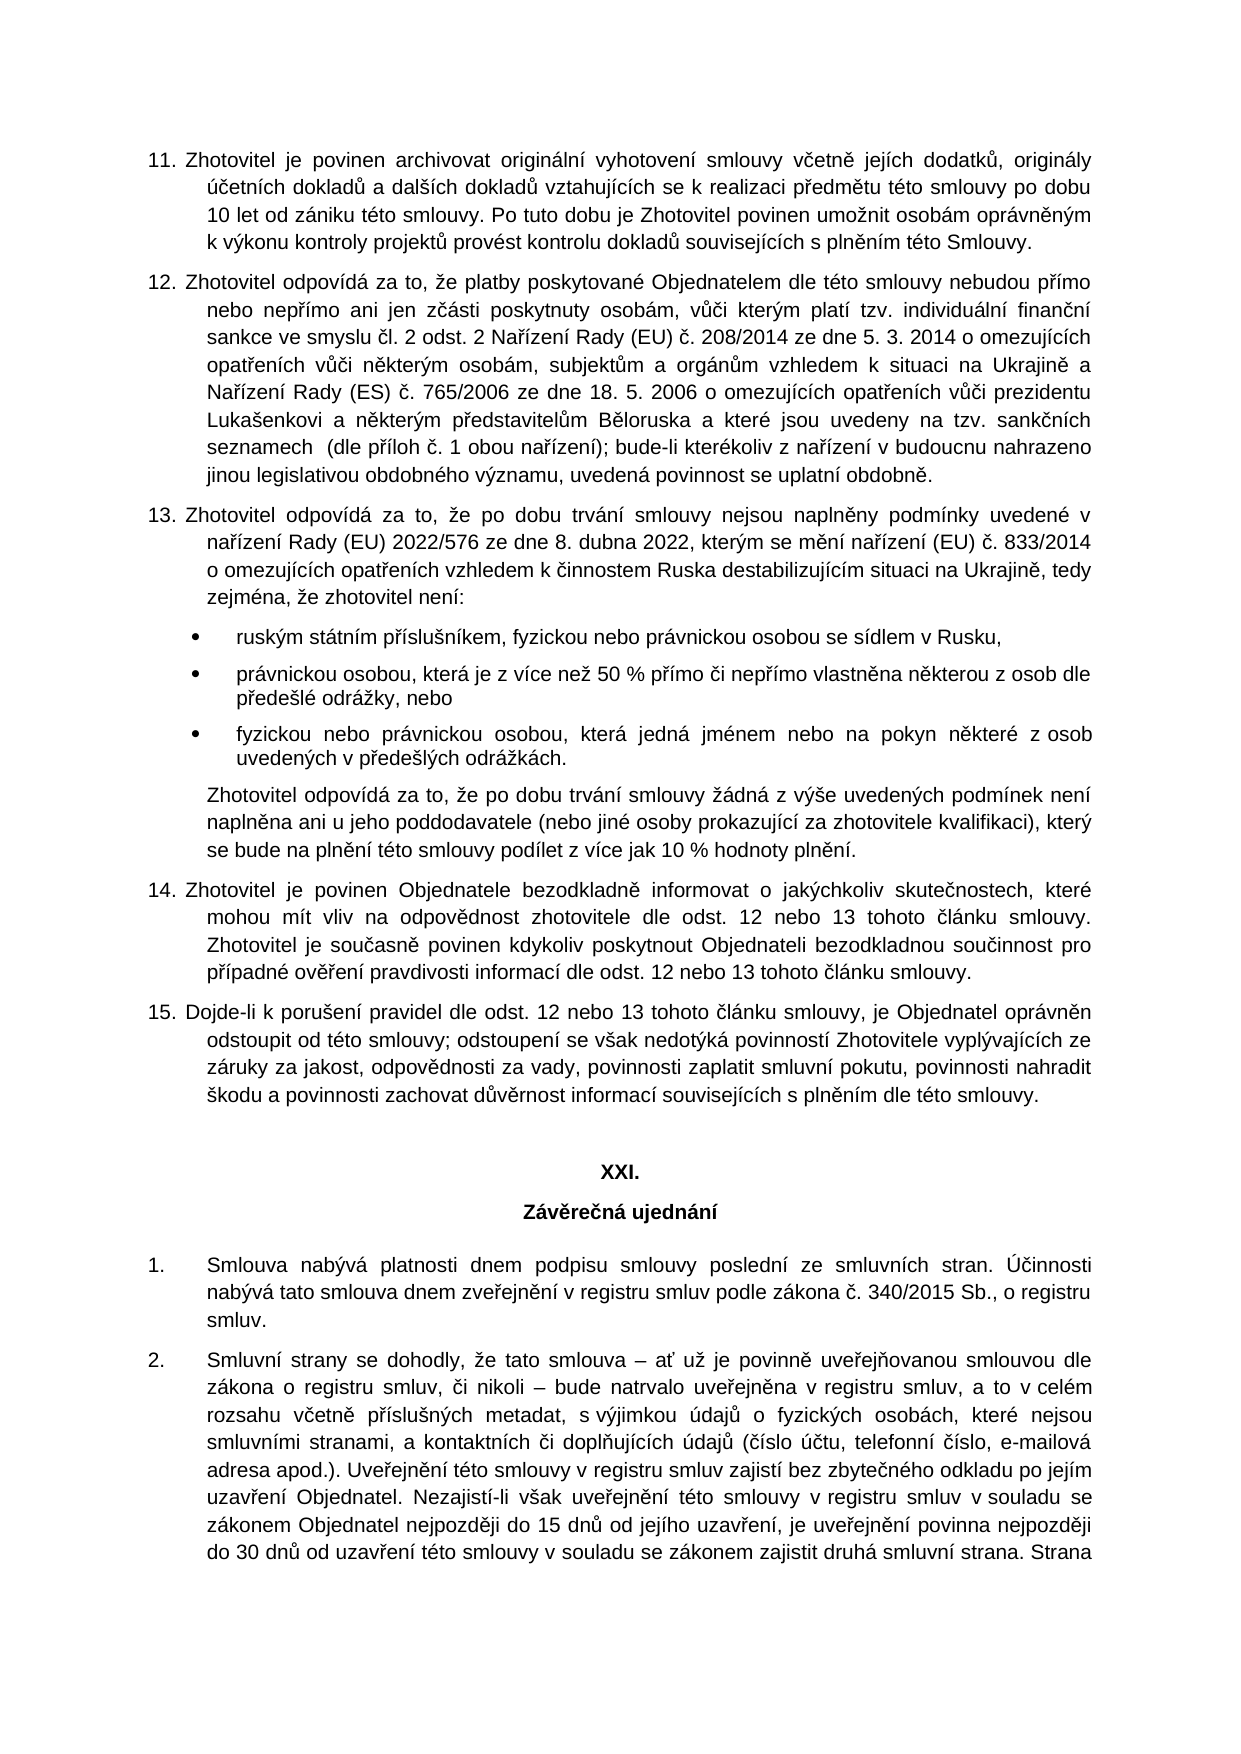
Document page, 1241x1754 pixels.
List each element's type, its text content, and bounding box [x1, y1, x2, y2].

list právnickou osobou, která je z více než 50 % přímo či nepřímo vlastněna některou z osob dle předešlé odrážky, nebo [192, 662, 1093, 710]
list fyzickou nebo právnickou osobou, která jedná jménem nebo na pokyn některé z osob uvedených v předešlých odrážkách. [192, 722, 1093, 770]
list Zhotovitel odpovídá za to, že platby poskytované Objednatelem dle této smlouvy nebudou přímo nebo nepřímo ani jen zčásti poskytnuty osobám, vůči kterým platí tzv. individuální finanční sankce ve smyslu čl. 2 odst. 2 Nařízení Rady (EU) č. 208/2014 ze dne 5. 3. 2014 o omezujících opatřeních vůči některým osobám, subjektům a orgánům vzhledem k situaci na Ukrajině a Nařízení Rady (ES) č. 765/2006 ze dne 18. 5. 2006 o omezujících opatřeních vůči prezidentu Lukašenkovi a některým představitelům Běloruska a které jsou uvedeny na tzv. sankčních seznamech (dle příloh č. 1 obou nařízení); bude-li kterékoliv z nařízení v budoucnu nahrazeno jinou legislativou obdobného významu, uvedená povinnost se uplatní obdobně. [148, 270, 1093, 487]
text Závěrečná ujednání [148, 1200, 1093, 1224]
text Zhotovitel odpovídá za to, že po dobu trvání smlouvy žádná z výše uvedených podmínek není naplněna ani u jeho poddodavatele (nebo jiné osoby prokazující za zhotovitele kvalifikaci), který se bude na plnění této smlouvy podílet z více jak 10 % hodnoty plnění. [207, 783, 1093, 862]
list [148, 1348, 1093, 1564]
list Dojde-li k porušení pravidel dle odst. 12 nebo 13 tohoto článku smlouvy, je Objednatel oprávněn odstoupit od této smlouvy; odstoupení se však nedotýká povinností Zhotovitele vyplývajících ze záruky za jakost, odpovědnosti za vady, povinnosti zaplatit smluvní pokutu, povinnosti nahradit škodu a povinnosti zachovat důvěrnost informací souvisejících s plněním dle této smlouvy. [148, 1000, 1093, 1107]
text XXI. [148, 1160, 1093, 1184]
list Zhotovitel je povinen Objednatele bezodkladně informovat o jakýchkoliv skutečnostech, které mohou mít vliv na odpovědnost zhotovitele dle odst. 12 nebo 13 tohoto článku smlouvy. Zhotovitel je současně povinen kdykoliv poskytnout Objednateli bezodkladnou součinnost pro případné ověření pravdivosti informací dle odst. 12 nebo 13 tohoto článku smlouvy. [148, 878, 1093, 984]
list Smlouva nabývá platnosti dnem podpisu smlouvy poslední ze smluvních stran. Účinnosti nabývá tato smlouva dnem zveřejnění v registru smluv podle zákona č. 340/2015 Sb., o registru smluv. [148, 1253, 1093, 1332]
list Zhotovitel odpovídá za to, že po dobu trvání smlouvy nejsou naplněny podmínky uvedené v nařízení Rady (EU) 2022/576 ze dne 8. dubna 2022, kterým se mění nařízení (EU) č. 833/2014 o omezujících opatřeních vzhledem k činnostem Ruska destabilizujícím situaci na Ukrajině, tedy zejména, že zhotovitel není: [148, 503, 1093, 609]
list Zhotovitel je povinen archivovat originální vyhotovení smlouvy včetně jejích dodatků, originály účetních dokladů a dalších dokladů vztahujících se k realizaci předmětu této smlouvy po dobu 10 let od zániku této smlouvy. Po tuto dobu je Zhotovitel povinen umožnit osobám oprávněným k výkonu kontroly projektů provést kontrolu dokladů souvisejících s plněním této Smlouvy. [148, 148, 1093, 254]
list ruským státním příslušníkem, fyzickou nebo právnickou osobou se sídlem v Rusku, [192, 625, 1093, 649]
